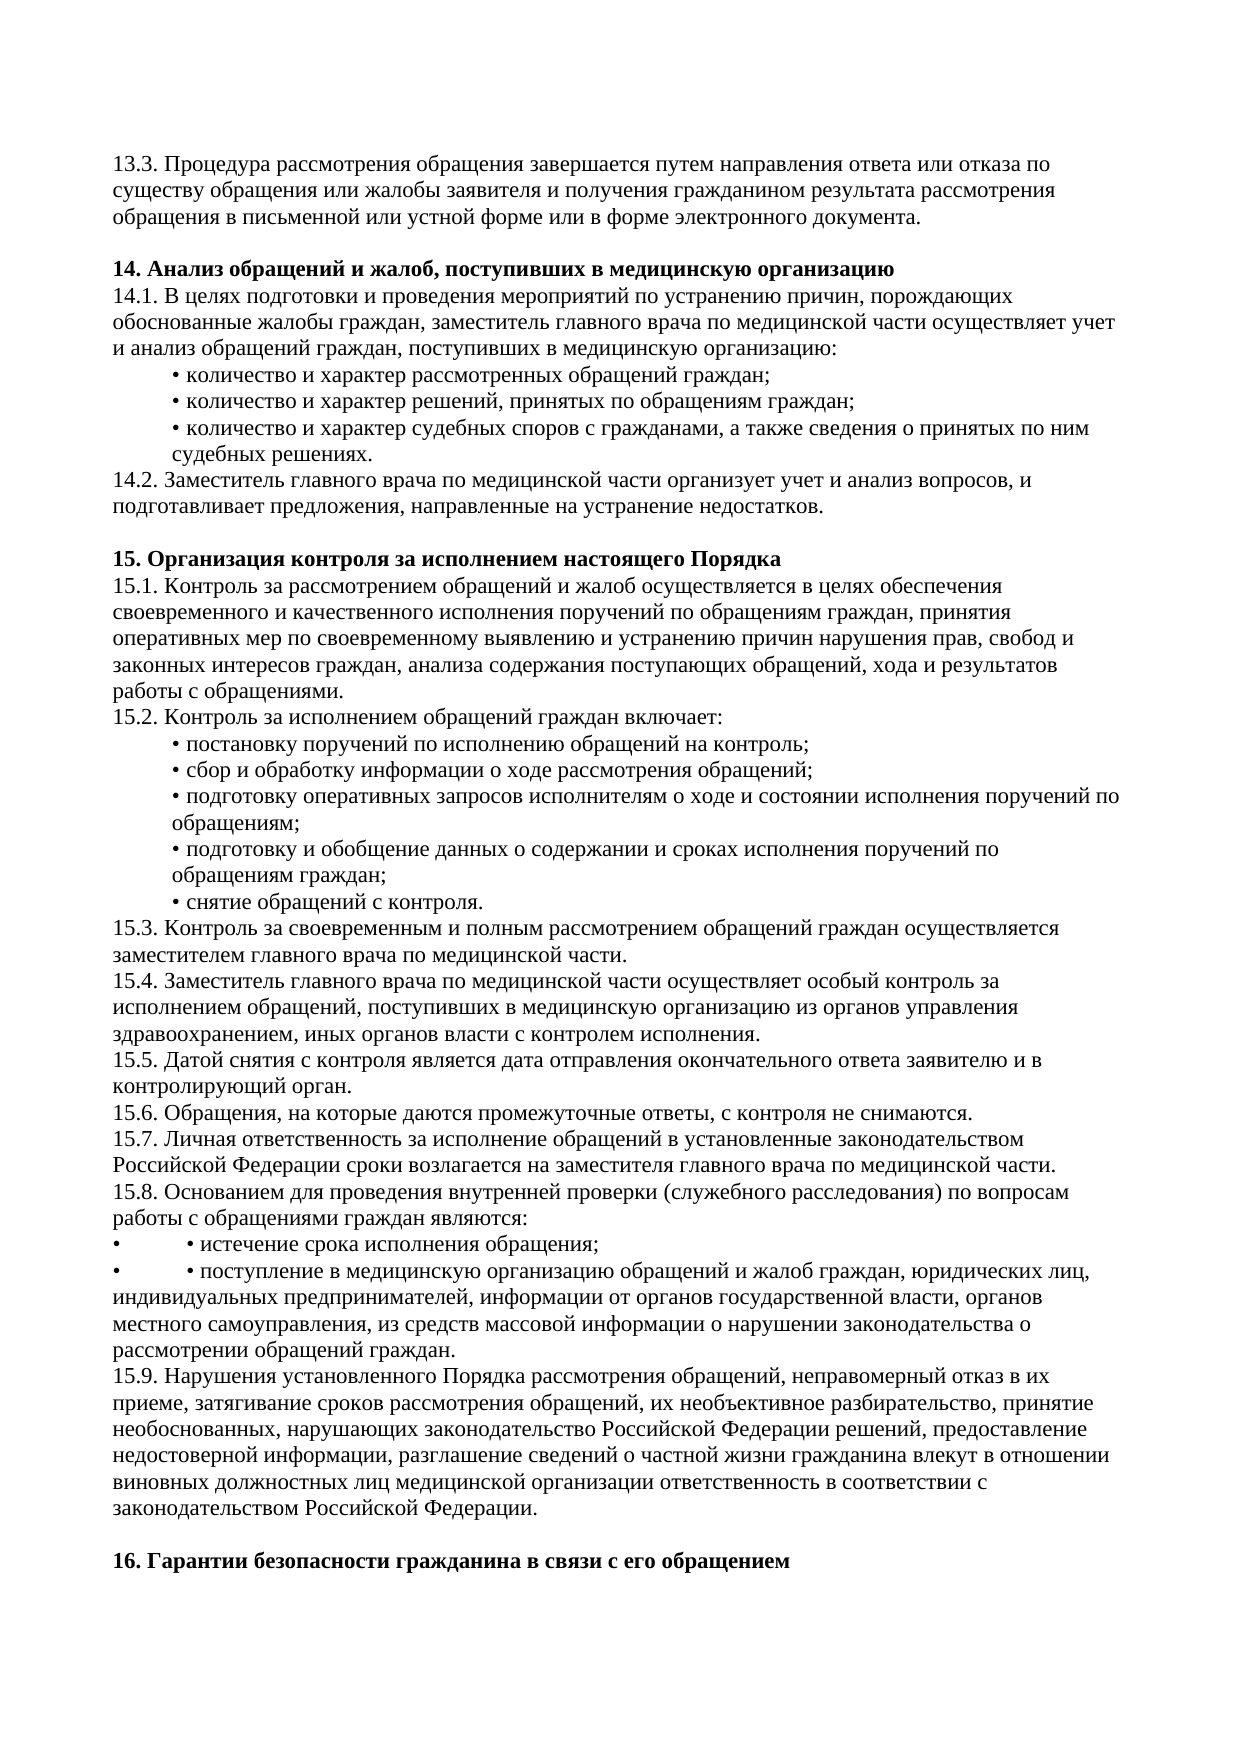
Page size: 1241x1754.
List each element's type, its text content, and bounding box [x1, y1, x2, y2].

list снятие обращений с контроля. [172, 888, 1128, 914]
list количество и характер решений, принятых по обращениям граждан; [172, 387, 1128, 413]
list постановку поручений по исполнению обращений на контроль; [172, 730, 1128, 756]
text 15.8. Основанием для проведения внутренней проверки (служебного расследования) по вопросам работы с обращениями граждан являются: [112, 1178, 1128, 1231]
text 13.3. Процедура рассмотрения обращения завершается путем направления ответа или отказа по существу обращения или жалобы заявителя и получения гражданином результата рассмотрения обращения в письменной или устной форме или в форме электронного документа. [112, 150, 1128, 229]
text 15.9. Нарушения установленного Порядка рассмотрения обращений, неправомерный отказ в их приеме, затягивание сроков рассмотрения обращений, их необъективное разбирательство, принятие необоснованных, нарушающих законодательство Российской Федерации решений, предоставление недостоверной информации, разглашение сведений о частной жизни гражданина влекут в отношении виновных должностных лиц медицинской организации ответственность в соответствии с законодательством Российской Федерации. [112, 1362, 1128, 1520]
text 16. Гарантии безопасности гражданина в связи с его обращением [112, 1547, 1128, 1573]
list • истечение срока исполнения обращения; [112, 1231, 1128, 1257]
list • поступление в медицинскую организацию обращений и жалоб граждан, юридических лиц, индивидуальных предпринимателей, информации от органов государственной власти, органов местного самоуправления, из средств массовой информации о нарушении законодательства о рассмотрении обращений граждан. [112, 1257, 1128, 1362]
text 15.1. Контроль за рассмотрением обращений и жалоб осуществляется в целях обеспечения своевременного и качественного исполнения поручений по обращениям граждан, принятия оперативных мер по своевременному выявлению и устранению причин нарушения прав, свобод и законных интересов граждан, анализа содержания поступающих обращений, хода и результатов работы с обращениями. [112, 572, 1128, 703]
list количество и характер судебных споров с гражданами, а также сведения о принятых по ним судебных решениях. [172, 413, 1128, 466]
list подготовку и обобщение данных о содержании и сроках исполнения поручений по обращениям граждан; [172, 835, 1128, 888]
text 15.4. Заместитель главного врача по медицинской части осуществляет особый контроль за исполнением обращений, поступивших в медицинскую организацию из органов управления здравоохранением, иных органов власти с контролем исполнения. [112, 967, 1128, 1046]
text 15.5. Датой снятия с контроля является дата отправления окончательного ответа заявителю и в контролирующий орган. [112, 1046, 1128, 1099]
list подготовку оперативных запросов исполнителям о ходе и состоянии исполнения поручений по обращениям; [172, 782, 1128, 835]
text 15. Организация контроля за исполнением настоящего Порядка [112, 545, 1128, 572]
text 15.7. Личная ответственность за исполнение обращений в установленные законодательством Российской Федерации сроки возлагается на заместителя главного врача по медицинской части. [112, 1125, 1128, 1178]
list сбор и обработку информации о ходе рассмотрения обращений; [172, 756, 1128, 782]
text 15.6. Обращения, на которые даются промежуточные ответы, с контроля не снимаются. [112, 1099, 1128, 1125]
list количество и характер рассмотренных обращений граждан; [172, 361, 1128, 387]
text 15.3. Контроль за своевременным и полным рассмотрением обращений граждан осуществляется заместителем главного врача по медицинской части. [112, 914, 1128, 967]
text 14. Анализ обращений и жалоб, поступивших в медицинскую организацию [112, 255, 1128, 282]
text 15.2. Контроль за исполнением обращений граждан включает: [112, 703, 1128, 730]
text 14.1. В целях подготовки и проведения мероприятий по устранению причин, порождающих обоснованные жалобы граждан, заместитель главного врача по медицинской части осуществляет учет и анализ обращений граждан, поступивших в медицинскую организацию: [112, 282, 1128, 361]
text 14.2. Заместитель главного врача по медицинской части организует учет и анализ вопросов, и подготавливает предложения, направленные на устранение недостатков. [112, 466, 1128, 519]
